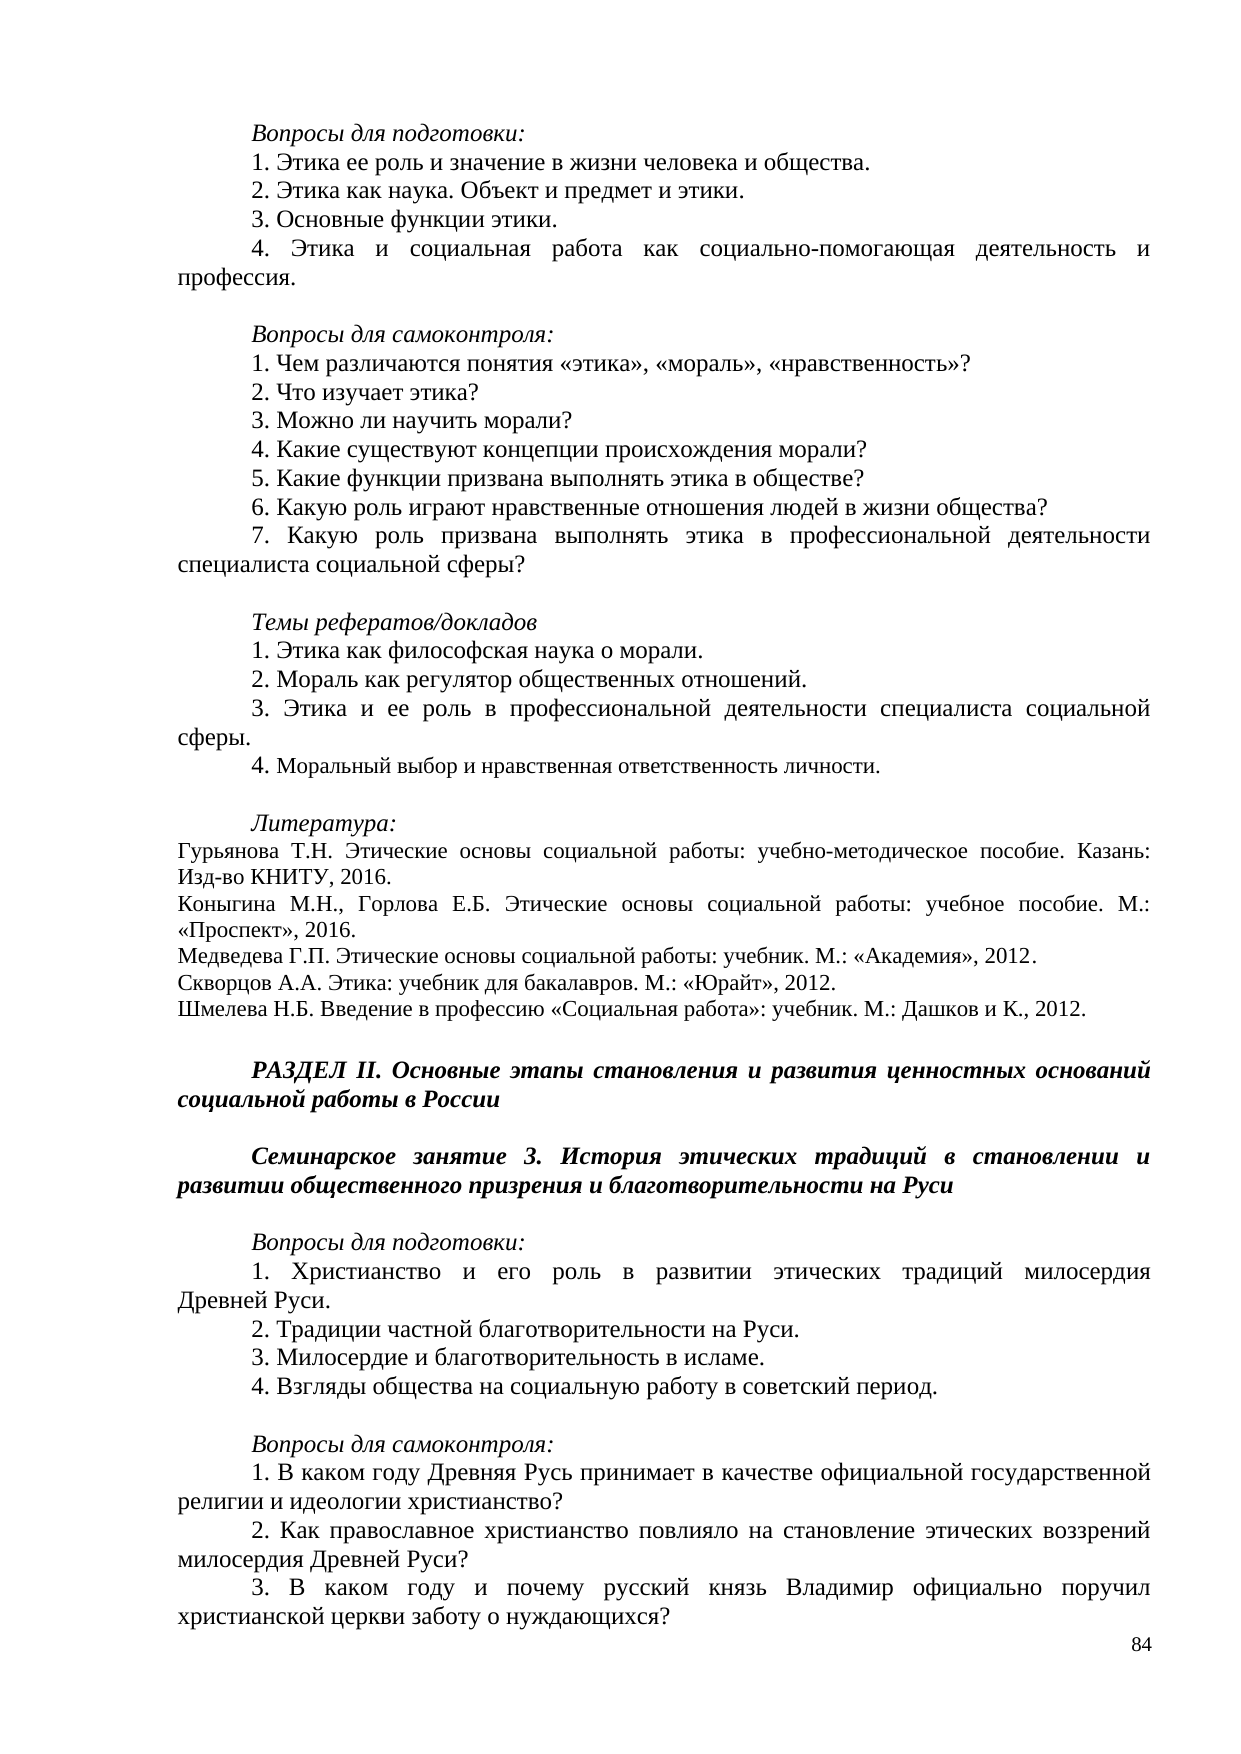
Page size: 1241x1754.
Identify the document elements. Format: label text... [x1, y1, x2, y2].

text 5. Какие функции призвана выполнять этика в обществе? [177, 463, 1152, 492]
text 2. Традиции частной благотворительности на Руси. [177, 1314, 1152, 1342]
text 2. Как православное христианство повлияло на становление этических воззрений милосердия Древней Руси? [177, 1515, 1152, 1572]
text Вопросы для подготовки: [177, 118, 1152, 147]
text Семинарское занятие 3. История этических традиций в становлении и развитии общественного призрения и благотворительности на Руси [177, 1141, 1152, 1199]
text 2. Мораль как регулятор общественных отношений. [177, 664, 1152, 693]
text 1. Этика ее роль и значение в жизни человека и общества. [177, 147, 1152, 176]
text 4. Этика и социальная работа как социально-помогающая деятельность и профессия. [177, 233, 1152, 291]
text 6. Какую роль играют нравственные отношения людей в жизни общества? [177, 492, 1152, 521]
text Вопросы для подготовки: [177, 1227, 1152, 1256]
text Литература: [177, 808, 1152, 837]
text 1. В каком году Древняя Русь принимает в качестве официальной государственной религии и идеологии христианство? [177, 1457, 1152, 1515]
text Темы рефератов/докладов [177, 607, 1152, 636]
text Скворцов А.А. Этика: учебник для бакалавров. М.: «Юрайт», 2012. [177, 969, 1152, 995]
text Вопросы для самоконтроля: [177, 1429, 1152, 1457]
text 3. Этика и ее роль в профессиональной деятельности специалиста социальной сферы. [177, 693, 1152, 751]
text 3. Милосердие и благотворительность в исламе. [177, 1342, 1152, 1371]
text Медведева Г.П. Этические основы социальной работы: учебник. М.: «Академия», 2012. [177, 942, 1152, 969]
text Гурьянова Т.Н. Этические основы социальной работы: учебно-методическое пособие. Казань: Изд-во КНИТУ, 2016. [177, 837, 1152, 889]
text 3. В каком году и почему русский князь Владимир официально поручил христианской церкви заботу о нуждающихся? [177, 1572, 1152, 1630]
text 4. Моральный выбор и нравственная ответственность личности. [177, 751, 1152, 779]
text 2. Что изучает этика? [177, 377, 1152, 406]
text 3. Можно ли научить морали? [177, 406, 1152, 434]
text Шмелева Н.Б. Введение в профессию «Социальная работа»: учебник. М.: Дашков и К., 2012. [177, 995, 1152, 1021]
text Коныгина М.Н., Горлова Е.Б. Этические основы социальной работы: учебное пособие. М.: «Проспект», 2016. [177, 889, 1152, 942]
text 4. Взгляды общества на социальную работу в советский период. [177, 1371, 1152, 1400]
text 2. Этика как наука. Объект и предмет и этики. [177, 176, 1152, 204]
text 1. Чем различаются понятия «этика», «мораль», «нравственность»? [177, 348, 1152, 377]
text 7. Какую роль призвана выполнять этика в профессиональной деятельности специалиста социальной сферы? [177, 521, 1152, 578]
text РАЗДЕЛ II. Основные этапы становления и развития ценностных оснований социальной работы в России [177, 1055, 1152, 1112]
text 1. Христианство и его роль в развитии этических традиций милосердия Древней Руси. [177, 1256, 1152, 1314]
text Вопросы для самоконтроля: [177, 319, 1152, 348]
text 1. Этика как философская наука о морали. [177, 636, 1152, 664]
text 3. Основные функции этики. [177, 204, 1152, 233]
text 4. Какие существуют концепции происхождения морали? [177, 434, 1152, 463]
